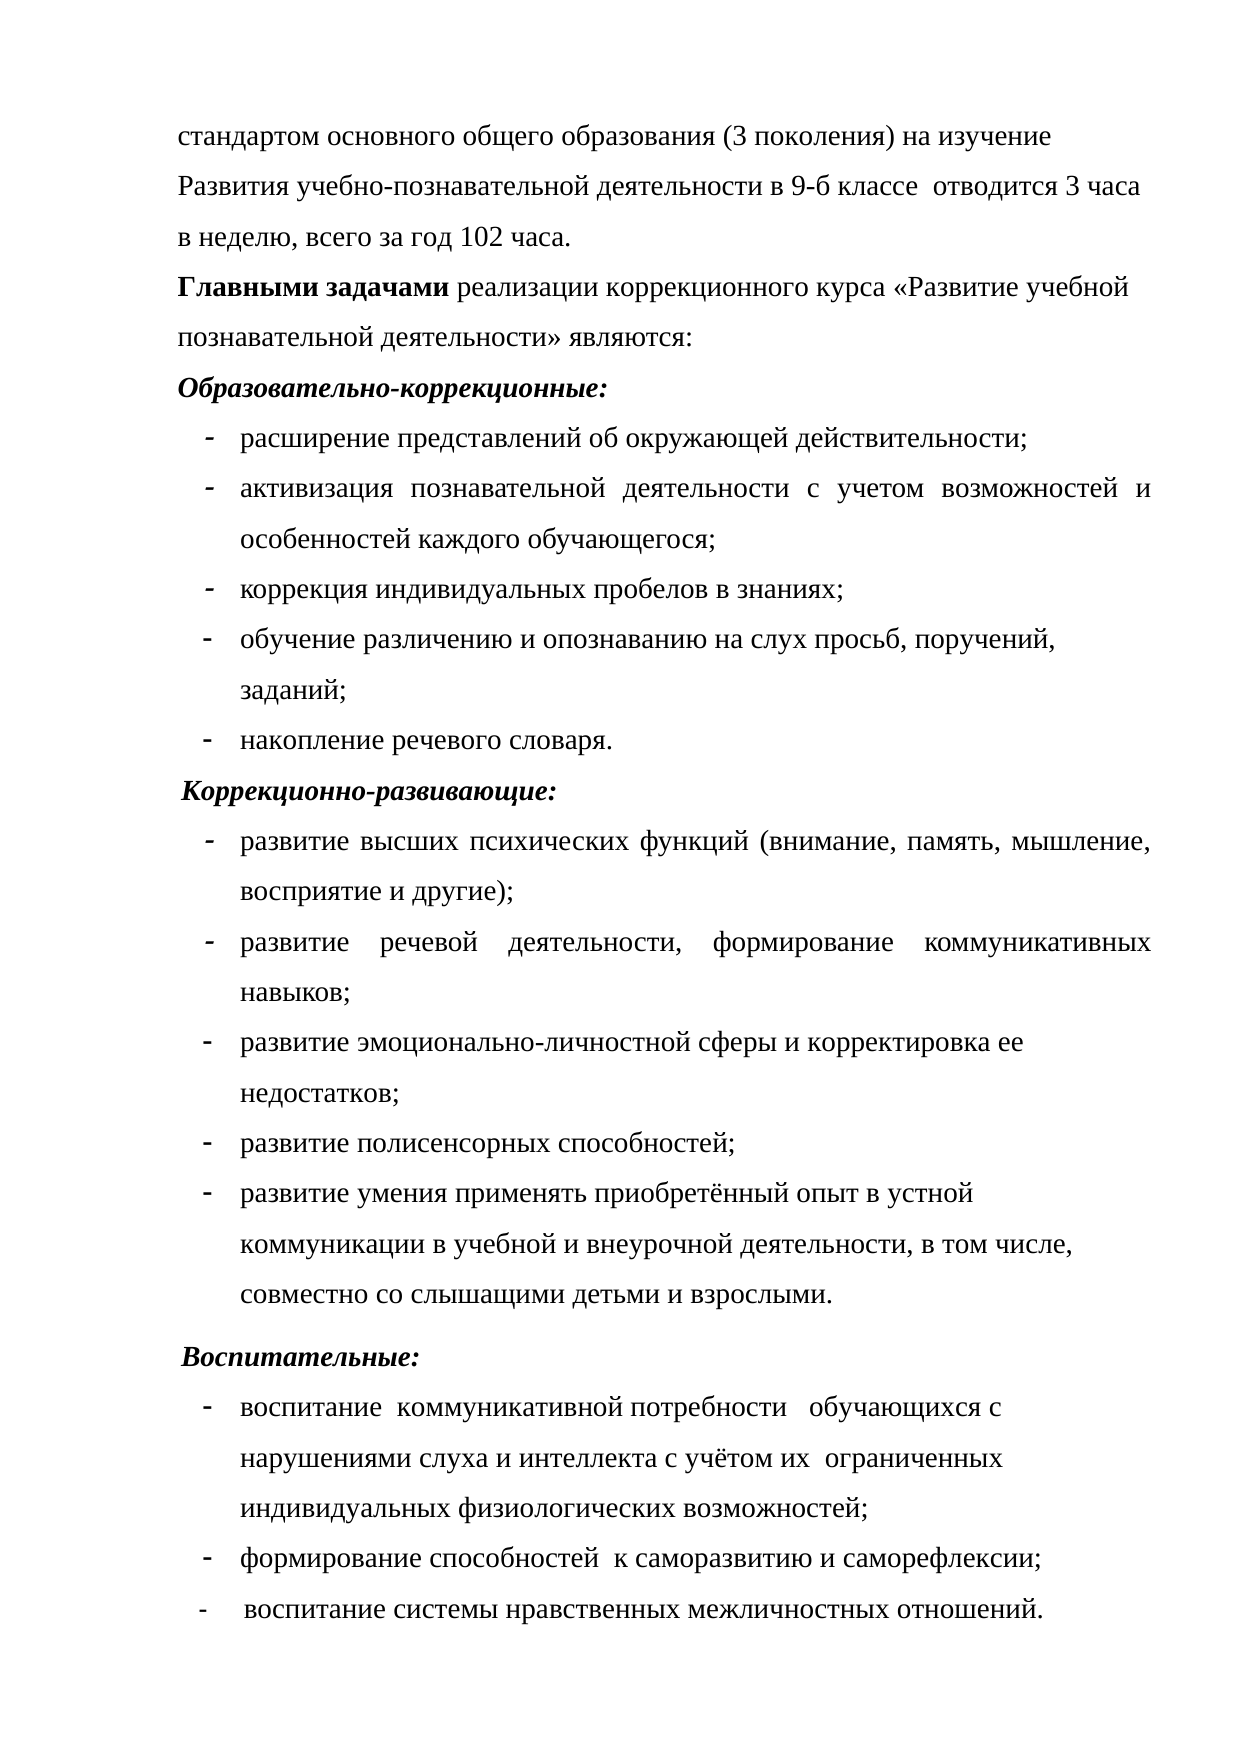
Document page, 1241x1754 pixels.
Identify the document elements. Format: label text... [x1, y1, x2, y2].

list обучение различению и опознаванию на слух просьб, поручений, заданий; [202, 622, 1133, 706]
text Коррекционно-развивающие: [181, 773, 1152, 806]
list развитие полисенсорных способностей; [202, 1125, 1152, 1159]
list коррекция индивидуальных пробелов в знаниях; [202, 571, 1152, 605]
list накопление речевого словаря. [202, 722, 1152, 756]
list развитие речевой деятельности, формирование коммуникативных навыков; [202, 924, 1152, 1008]
list развитие эмоционально-личностной сферы и корректировка ее недостатков; [202, 1024, 1152, 1108]
list воспитание системы нравственных межличностных отношений. [199, 1591, 1152, 1624]
text Воспитательные: [181, 1339, 1133, 1373]
list расширение представлений об окружающей действительности; [202, 420, 1152, 454]
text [177, 118, 1152, 252]
text Образовательно-коррекционные: [177, 370, 1133, 403]
list развитие высших психических функций (внимание, память, мышление, восприятие и другие); [202, 823, 1152, 907]
list формирование способностей к саморазвитию и саморефлексии; [202, 1541, 1133, 1574]
text Главными задачами реализации коррекционного курса «Развитие учебной познавательной деятельности» являются: [177, 269, 1152, 353]
list развитие умения применять приобретённый опыт в устной коммуникации в учебной и внеурочной деятельности, в том числе, совместно со слышащими детьми и взрослыми. [202, 1176, 1152, 1310]
list воспитание коммуникативной потребности обучающихся с нарушениями слуха и интеллекта с учётом их ограниченных индивидуальных физиологических возможностей; [202, 1389, 1133, 1524]
list активизация познавательной деятельности с учетом возможностей и особенностей каждого обучающегося; [202, 470, 1152, 554]
